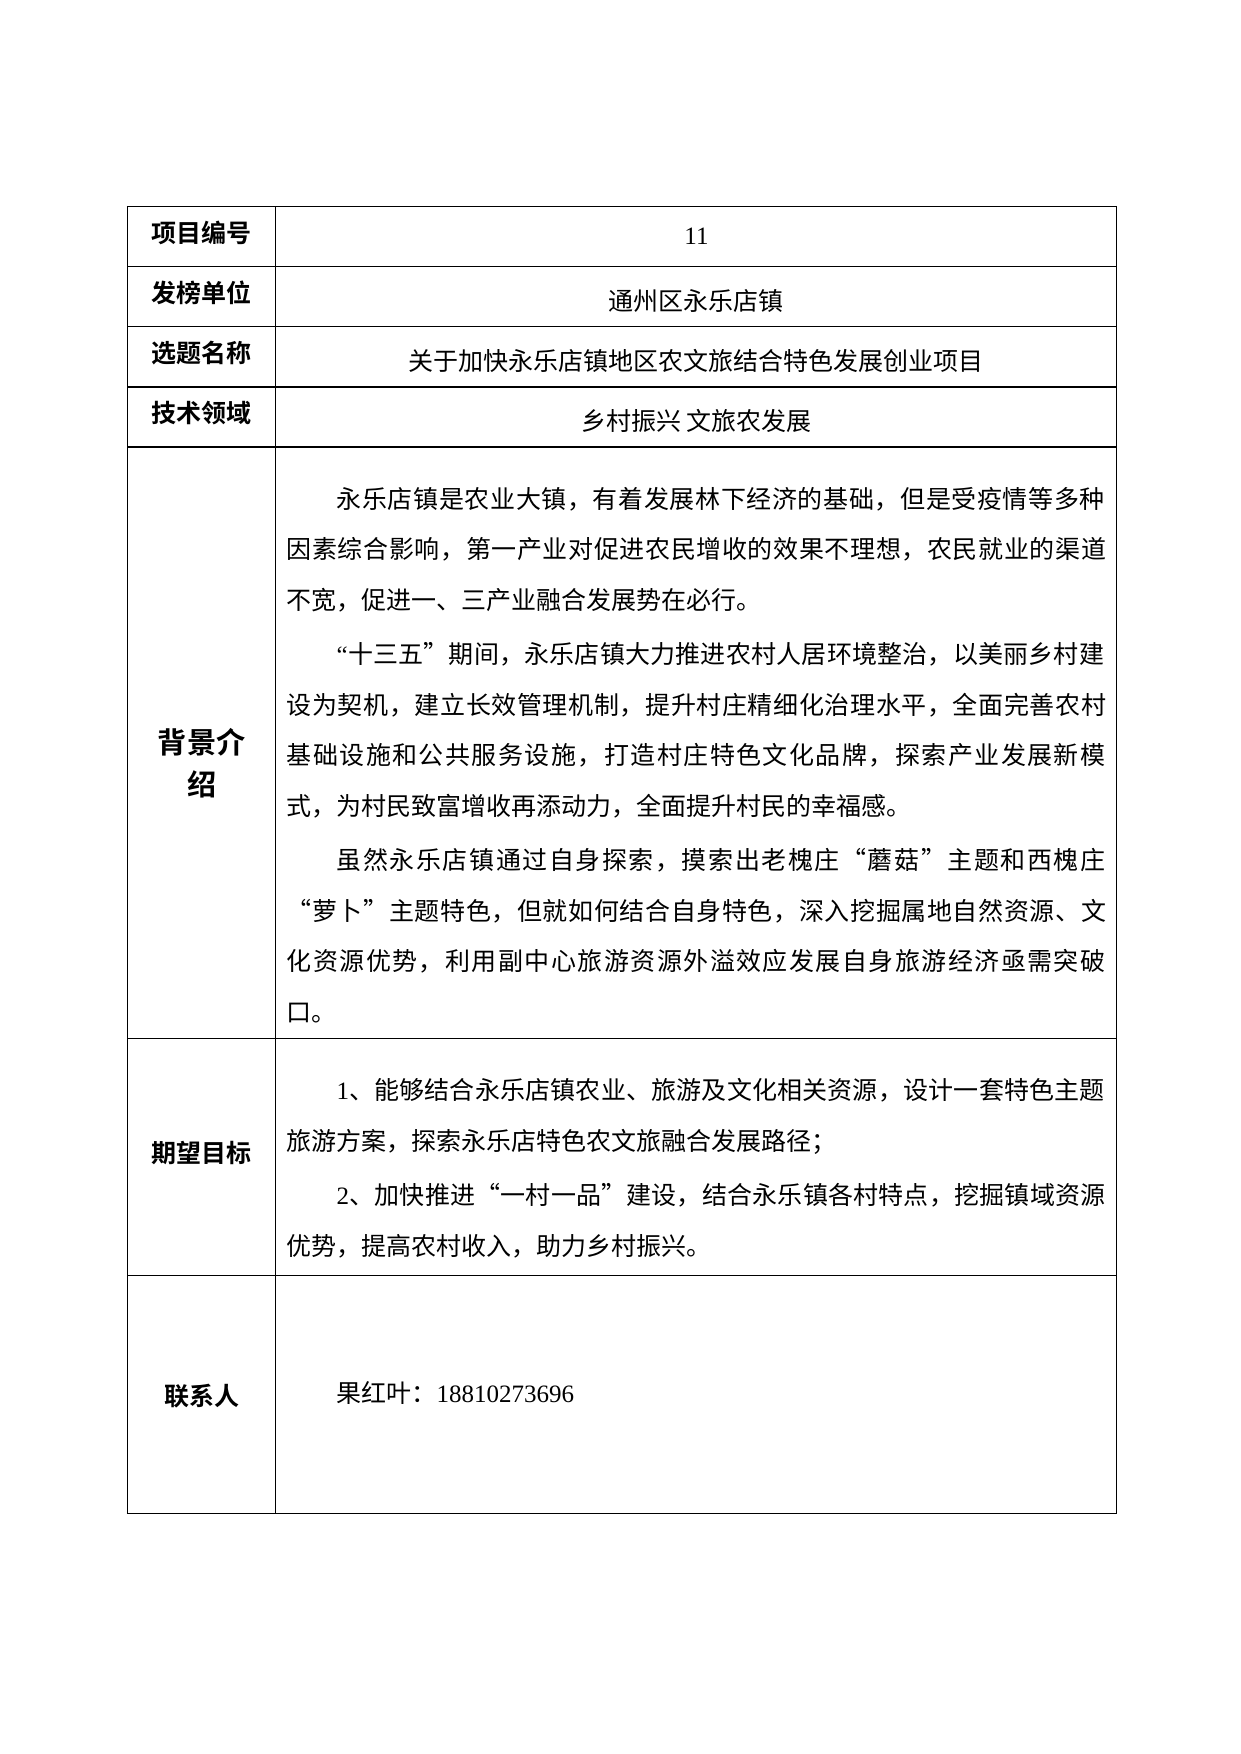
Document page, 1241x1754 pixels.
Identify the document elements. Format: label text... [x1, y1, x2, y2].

table_cell 发榜单位 [128, 267, 275, 326]
table_cell 果红叶：18810273696 [276, 1276, 1116, 1513]
table_cell 选题名称 [128, 327, 275, 386]
table_cell 联系人 [128, 1276, 275, 1513]
table_cell 能够结合永乐店镇农业、旅游及文化相关资源，设计一套特色主题旅游方案，探索永乐店特色农文旅融合发展路径； 2、加快推进“一村一品”建设，结合永乐镇各村特点，挖掘镇域资源优势，提高农村收入，助力乡村振兴。 [276, 1039, 1116, 1275]
table_cell 背景介绍 [128, 448, 275, 1038]
table_header 项目编号 [128, 207, 275, 266]
table_cell 乡村振兴 文旅农发展 [276, 388, 1116, 446]
table_cell 关于加快永乐店镇地区农文旅结合特色发展创业项目 [276, 327, 1116, 386]
table_cell 通州区永乐店镇 [276, 267, 1116, 326]
table_cell 永乐店镇是农业大镇，有着发展林下经济的基础，但是受疫情等多种因素综合影响，第一产业对促进农民增收的效果不理想，农民就业的渠道不宽，促进一、三产业融合发展势在必行。 “十三五”期间，永乐店镇大力推进农村人居环境整治，以美丽乡村建设为契机，建立长效管理机制，提升村庄精细化治理水平，全面完善农村基础设施和公共服务设施，打造村庄特色文化品牌，探索产业发展新模式，为村民致富增收再添动力，全面提升村民的幸福感。 虽然永乐店镇通过自身探索，摸索出老槐庄“蘑菇”主题和西槐庄“萝卜”主题特色，但就如何结合自身特色，深入挖掘属地自然资源、文化资源优势，利用副中心旅游资源外溢效应发展自身旅游经济亟需突破口。 [276, 448, 1116, 1038]
table_cell 技术领域 [128, 388, 275, 446]
table_header 11 [276, 207, 1116, 266]
table_cell 期望目标 [128, 1039, 275, 1275]
